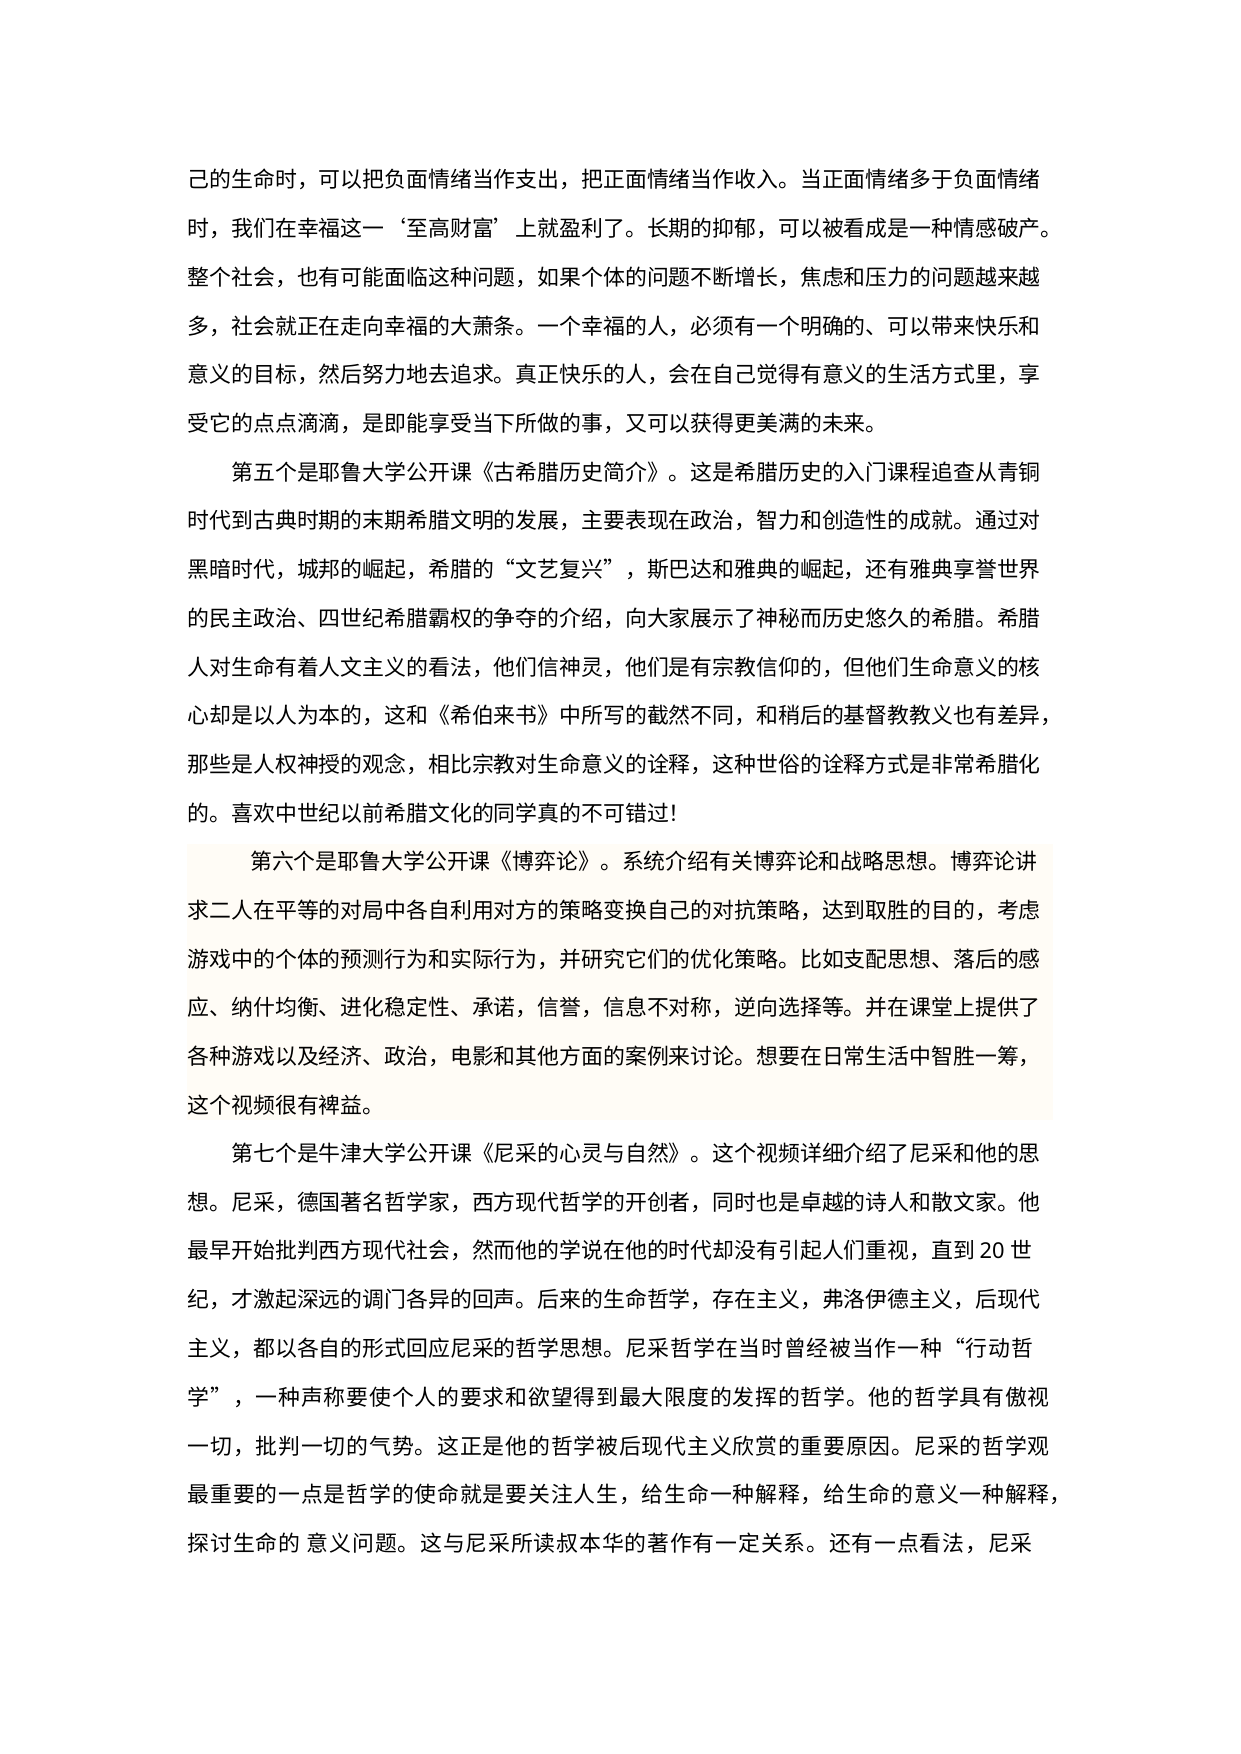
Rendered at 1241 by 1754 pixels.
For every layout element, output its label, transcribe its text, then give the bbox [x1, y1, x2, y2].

text 第五个是耶鲁大学公开课《古希腊历史简介》。这是希腊历史的入门课程追查从青铜时代到古典时期的末期希腊文明的发展，主要 表现在政治，智力和创造性的成就。通过对黑暗时代，城邦的崛起，希腊的“文艺复兴”，斯巴达和雅典的崛起，还有雅典享誉世界的民主政治、四世纪希腊霸权的争夺的介绍，向大家展示了神秘而历史悠久的希腊。希腊人对生命有着人文主义的看法，他们信神灵，他们是有宗教信仰的，但他们生命意义的核心却是以人为本的，这和《希伯来书》中所写的截然不同，和稍后的基督教教义也有差异，那些是人权神授的观念，相比宗教对生命意义的诠释，这种世俗的诠释方式是非常希腊化的。喜欢中世纪以前希腊文化的同学真的不可错过！ [187, 454, 1053, 828]
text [187, 1136, 1053, 1558]
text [187, 162, 1053, 438]
text 第六个是耶鲁大学公开课《博弈论》。系统介绍有关博弈论和战略思想。博弈论讲求二人在平等的对局中各自利用对方的策略变换自己的对抗策略，达到取胜的目的，考虑游戏中的个体的预测行为和实际行为，并研究它们的优化策略。比如支配思想、落后的感应、纳什均衡、进化稳定性、承诺，信誉，信息不对称，逆向选择等。并在课堂上提供了各种游戏以及经济、政治，电影和其他方面的案例来讨论。想要在日常生活中智胜一筹，这个视频很有裨益。 [187, 844, 1053, 1120]
